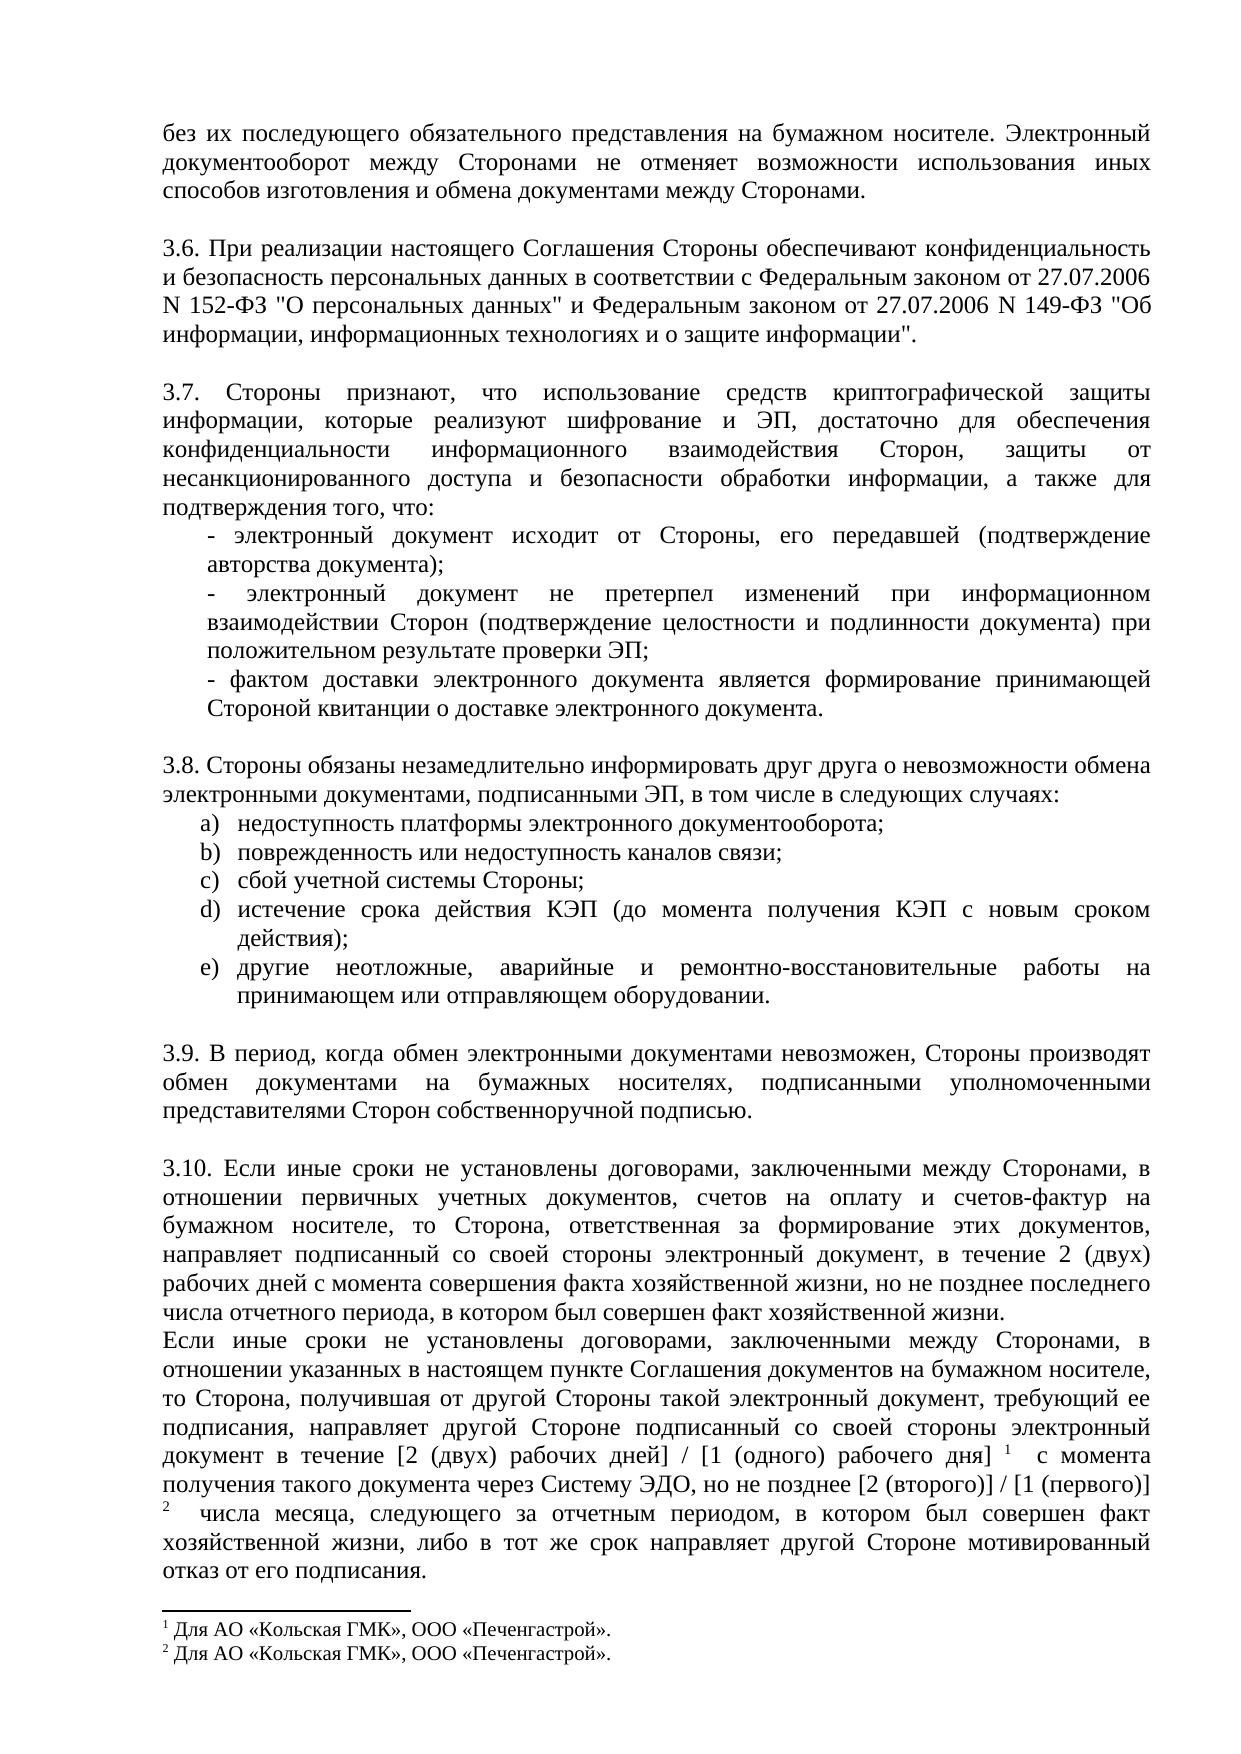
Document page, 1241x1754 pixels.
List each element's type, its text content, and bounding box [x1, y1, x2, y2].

text - электронный документ не претерпел изменений при информационном взаимодействии Сторон (подтверждение целостности и подлинности документа) при положительном результате проверки ЭП; [207, 578, 1152, 664]
list другие неотложные, аварийные и ремонтно-восстановительные работы на принимающем или отправляющем оборудовании. [200, 952, 1152, 1009]
text Если иные сроки не установлены договорами, заключенными между Сторонами, в отношении указанных в настоящем пункте Соглашения документов на бумажном носителе, то Сторона, получившая от другой Стороны такой электронный документ, требующий ее подписания, направляет другой Стороне подписанный со своей стороны электронный документ в течение [2 (двух) рабочих дней] / [1 (одного) рабочего дня] с момента получения такого документа через Систему ЭДО, но не позднее [2 (второго)] / [1 (первого)] числа месяца, следующего за отчетным периодом, в котором был совершен факт хозяйственной жизни, либо в тот же срок направляет другой Стороне мотивированный отказ от его подписания. [162, 1326, 1152, 1584]
text - фактом доставки электронного документа является формирование принимающей Стороной квитанции о доставке электронного документа. [207, 664, 1152, 722]
text - электронный документ исходит от Стороны, его передавшей (подтверждение авторства документа); [207, 521, 1152, 578]
text 3.6. При реализации настоящего Соглашения Стороны обеспечивают конфиденциальность и безопасность персональных данных в соответствии с Федеральным законом от 27.07.2006 N 152-ФЗ "О персональных данных" и Федеральным законом от 27.07.2006 N 149-ФЗ "Об информации, информационных технологиях и о защите информации". [162, 233, 1152, 348]
list поврежденность или недоступность каналов связи; [200, 837, 1152, 866]
text 3.9. В период, когда обмен электронными документами невозможен, Стороны производят обмен документами на бумажных носителях, подписанными уполномоченными представителями Сторон собственноручной подписью. [162, 1038, 1152, 1124]
list недоступность платформы электронного документооборота; [200, 808, 1152, 837]
list сбой учетной системы Стороны; [200, 866, 1152, 894]
list истечение срока действия КЭП (до момента получения КЭП с новым сроком действия); [200, 894, 1152, 952]
text 3.7. Стороны признают, что использование средств криптографической защиты информации, которые реализуют шифрование и ЭП, достаточно для обеспечения конфиденциальности информационного взаимодействия Сторон, защиты от несанкционированного доступа и безопасности обработки информации, а также для подтверждения того, что: [162, 377, 1152, 521]
text 3.8. Стороны обязаны незамедлительно информировать друг друга о невозможности обмена электронными документами, подписанными ЭП, в том числе в следующих случаях: [162, 751, 1152, 808]
text 3.10. Если иные сроки не установлены договорами, заключенными между Сторонами, в отношении первичных учетных документов, счетов на оплату и счетов-фактур на бумажном носителе, то Сторона, ответственная за формирование этих документов, направляет подписанный со своей стороны электронный документ, в течение 2 (двух) рабочих дней с момента совершения факта хозяйственной жизни, но не позднее последнего числа отчетного периода, в котором был совершен факт хозяйственной жизни. [162, 1153, 1152, 1326]
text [162, 118, 1152, 204]
